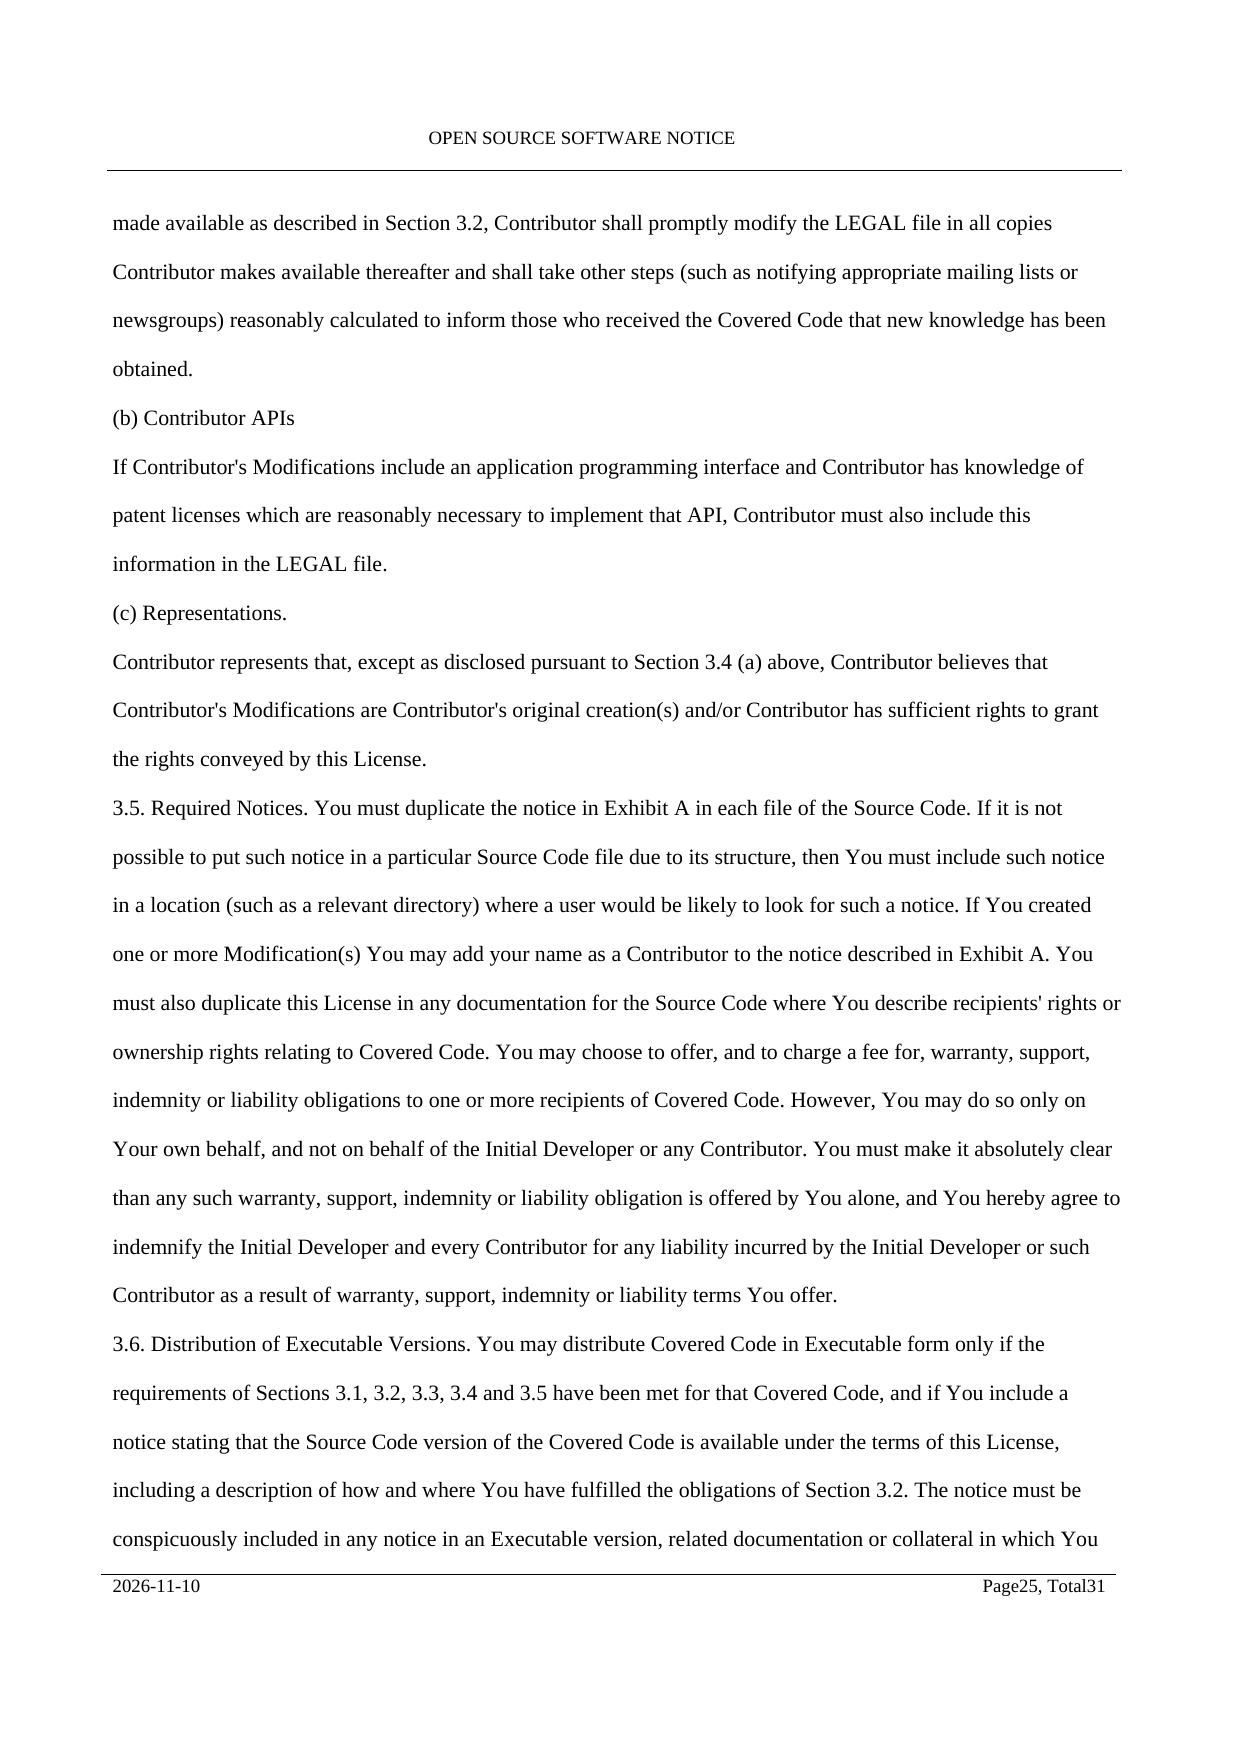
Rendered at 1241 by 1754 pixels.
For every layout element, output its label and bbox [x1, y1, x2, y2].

text [112, 206, 1128, 1555]
